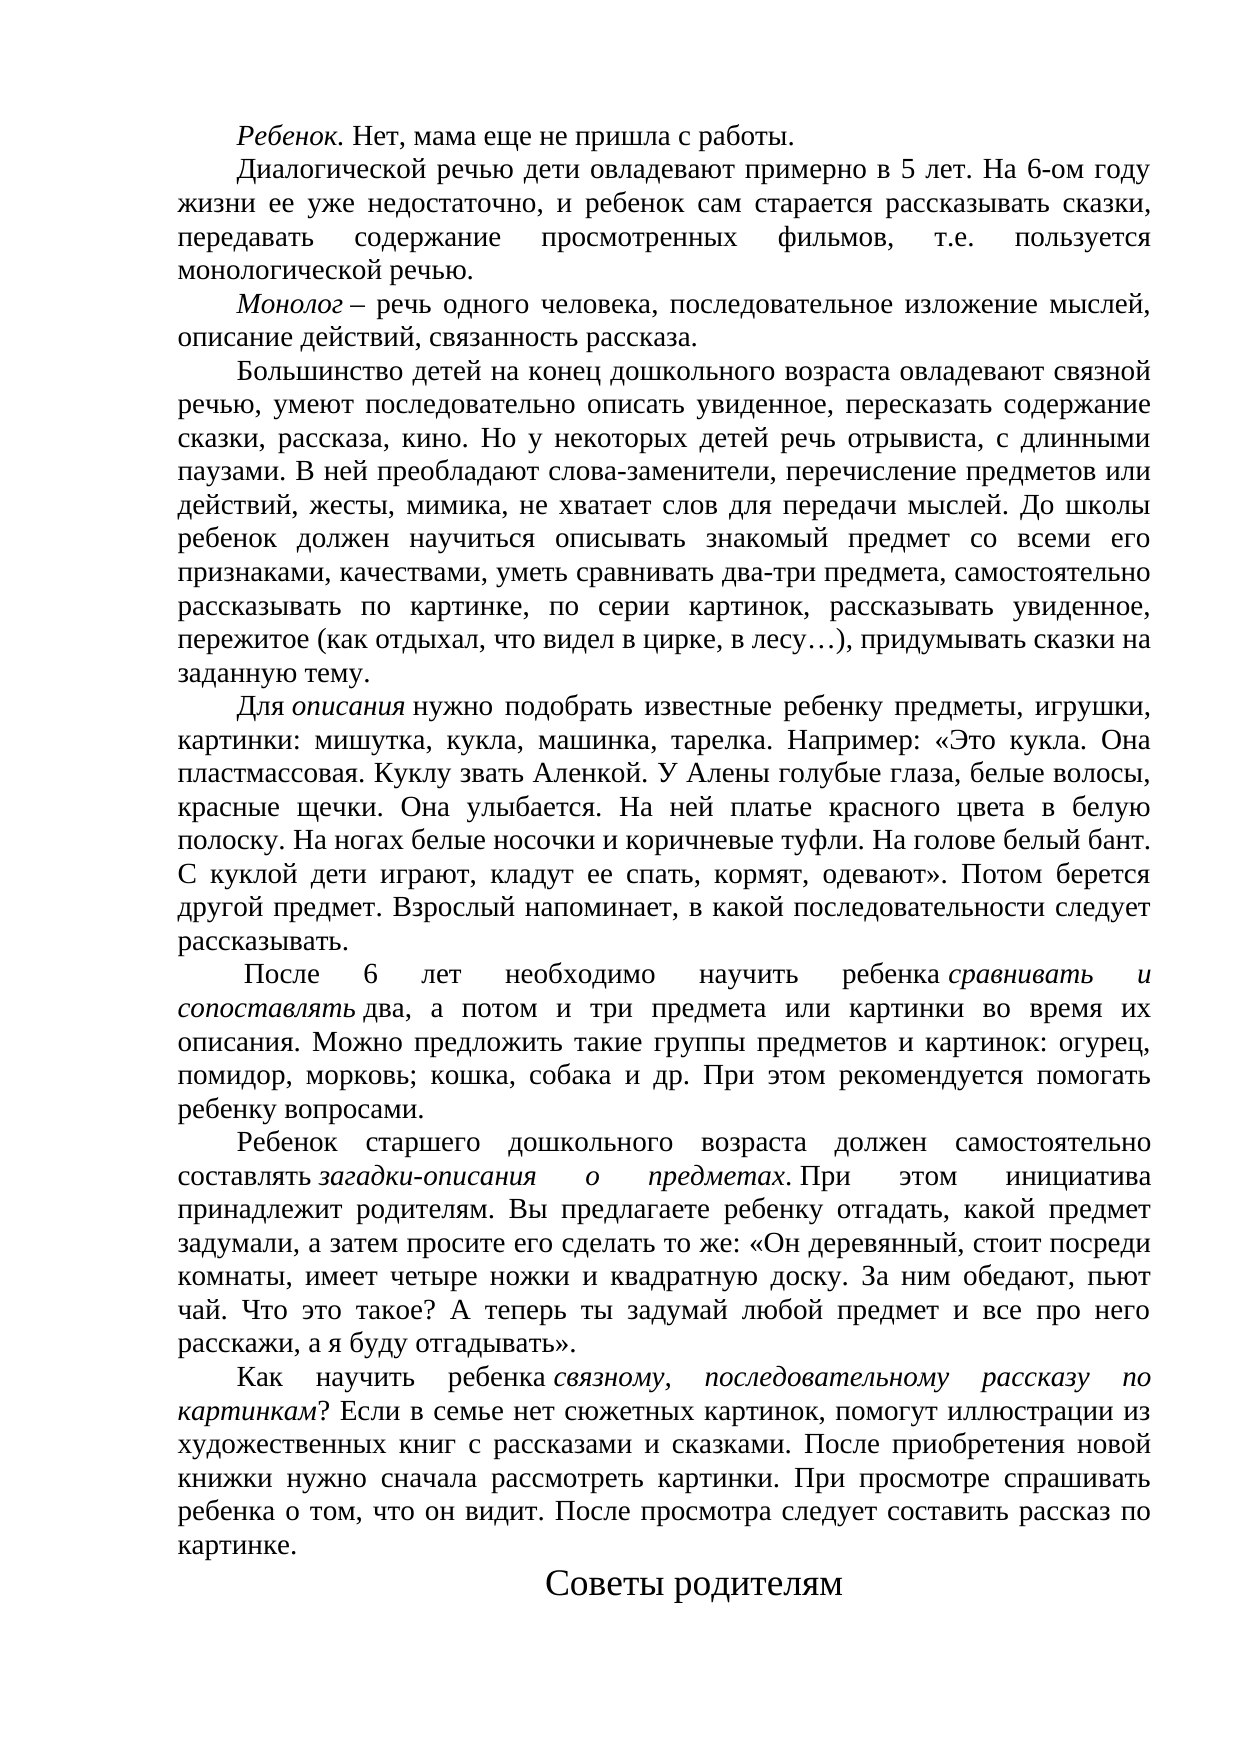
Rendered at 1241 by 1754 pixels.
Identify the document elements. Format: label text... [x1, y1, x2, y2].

text Для описания нужно подобрать известные ребенку предметы, игрушки, картинки: мишутка, кукла, машинка, тарелка. Например: «Это кукла. Она пластмассовая. Куклу звать Аленкой. У Алены голубые глаза, белые волосы, красные щечки. Она улыбается. На ней платье красного цвета в белую полоску. На ногах белые носочки и коричневые туфли. На голове белый бант. С куклой дети играют, кладут ее спать, кормят, одевают». Потом берется другой предмет. Взрослый напоминает, в какой последовательности следует рассказывать. [177, 688, 1152, 957]
text Советы родителям [177, 1560, 1152, 1603]
text Ребенок. Нет, мама еще не пришла с работы. [177, 118, 1152, 152]
text После 6 лет необходимо научить ребенка сравнивать и сопоставлять два, а потом и три предмета или картинки во время их описания. Можно предложить такие группы предметов и картинок: огурец, помидор, морковь; кошка, собака и др. При этом рекомендуется помогать ребенку вопросами. [177, 957, 1152, 1124]
text Монолог – речь одного человека, последовательное изложение мыслей, описание действий, связанность рассказа. [177, 286, 1152, 353]
text Ребенок старшего дошкольного возраста должен самостоятельно составлять загадки-описания о предметах. При этом инициатива принадлежит родителям. Вы предлагаете ребенку отгадать, какой предмет задумали, а затем просите его сделать то же: «Он деревянный, стоит посреди комнаты, имеет четыре ножки и квадратную доску. За ним обедают, пьют чай. Что это такое? А теперь ты задумай любой предмет и все про него расскажи, а я буду отгадывать». [177, 1124, 1152, 1359]
text Большинство детей на конец дошкольного возраста овладевают связной речью, умеют последовательно описать увиденное, пересказать содержание сказки, рассказа, кино. Но у некоторых детей речь отрывиста, с длинными паузами. В ней преобладают слова-заменители, перечисление предметов или действий, жесты, мимика, не хватает слов для передачи мыслей. До школы ребенок должен научиться описывать знакомый предмет со всеми его признаками, качествами, уметь сравнивать два-три предмета, самостоятельно рассказывать по картинке, по серии картинок, рассказывать увиденное, пережитое (как отдыхал, что видел в цирке, в лесу…), придумывать сказки на заданную тему. [177, 353, 1152, 688]
text Как научить ребенка связному, последовательному рассказу по картинкам? Если в семье нет сюжетных картинок, помогут иллюстрации из художественных книг с рассказами и сказками. После приобретения новой книжки нужно сначала рассмотреть картинки. При просмотре спрашивать ребенка о том, что он видит. После просмотра следует составить рассказ по картинке. [177, 1359, 1152, 1560]
text Диалогической речью дети овладевают примерно в 5 лет. На 6-ом году жизни ее уже недостаточно, и ребенок сам старается рассказывать сказки, передавать содержание просмотренных фильмов, т.е. пользуется монологической речью. [177, 152, 1152, 286]
